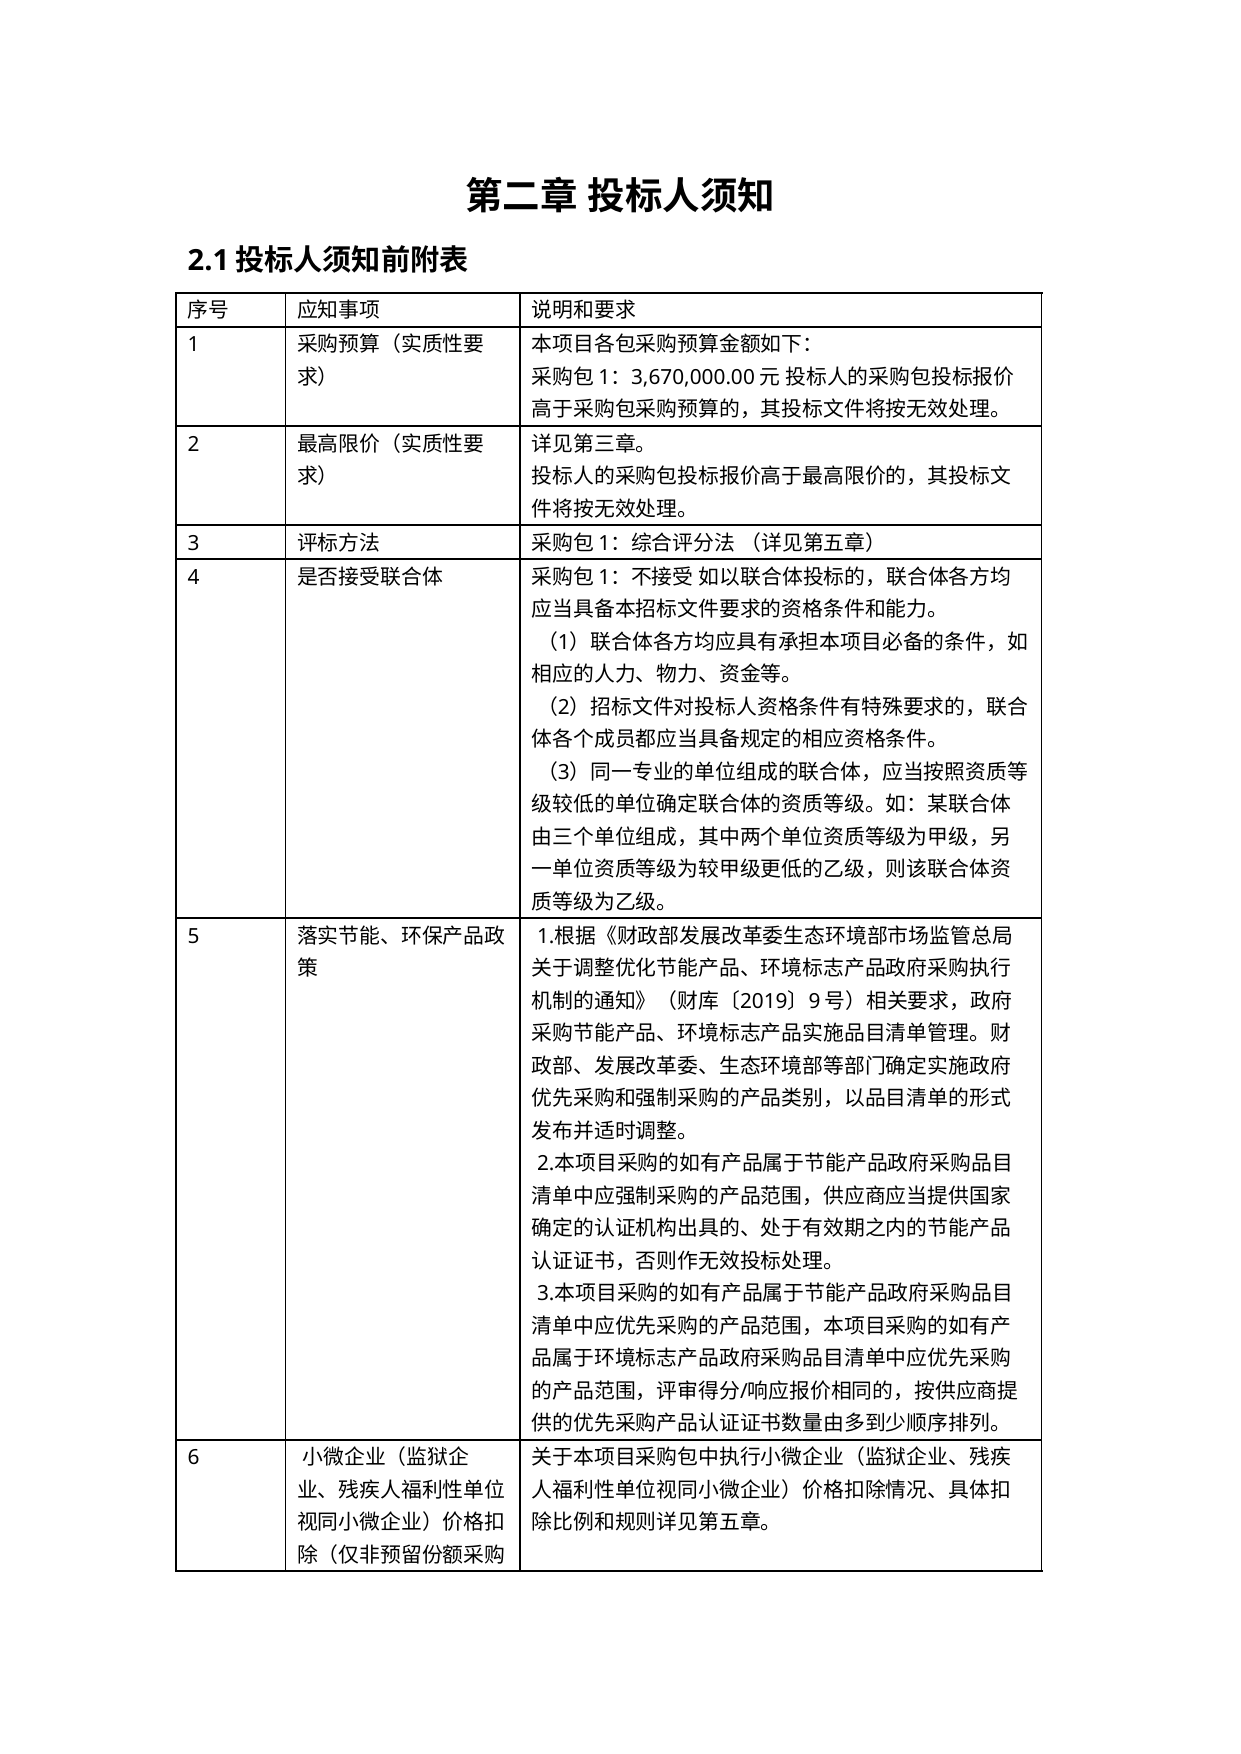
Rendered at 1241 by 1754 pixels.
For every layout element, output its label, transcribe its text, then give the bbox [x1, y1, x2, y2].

table_cell 6 [177, 1441, 285, 1570]
table_cell 1.根据《财政部发展改革委生态环境部市场监管总局关于调整优化节能产品、环境标志产品政府采购执行机制的通知》（财库〔2019〕9号）相关要求，政府采购节能产品、环境标志产品实施品目清单管理。财政部、发展改革委、生态环境部等部门确定实施政府优先采购和强制采购的产品类别，以品目清单的形式发布并适时调整。 2.本项目采购的如有产品属于节能产品政府采购品目清单中应强制采购的产品范围，供应商应当提供国家确定的认证机构出具的、处于有效期之内的节能产品认证证书，否则作无效投标处理。 3.本项目采购的如有产品属于节能产品政府采购品目清单中应优先采购的产品范围，本项目采购的如有产品属于环境标志产品政府采购品目清单中应优先采购的产品范围，评审得分/响应报价相同的，按供应商提供的优先采购产品认证证书数量由多到少顺序排列。 [521, 919, 1041, 1439]
table_cell 采购包1：综合评分法 （详见第五章） [521, 526, 1041, 558]
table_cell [521, 1441, 1041, 1570]
table_header 序号 [177, 294, 285, 326]
table_cell 3 [177, 526, 285, 558]
table_cell 最高限价（实质性要求） [286, 427, 519, 524]
table_cell 本项目各包采购预算金额如下： 采购包1：3,670,000.00元 投标人的采购包投标报价高于采购包采购预算的，其投标文件将按无效处理。 [521, 328, 1041, 425]
table_cell 2 [177, 427, 285, 524]
text 2.1投标人须知前附表 [187, 227, 1053, 292]
table_header 应知事项 [286, 294, 519, 326]
table_cell 是否接受联合体 [286, 560, 519, 917]
table_cell 详见第三章。 投标人的采购包投标报价高于最高限价的，其投标文件将按无效处理。 [521, 427, 1041, 524]
table_cell 采购预算（实质性要求） [286, 328, 519, 425]
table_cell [286, 1441, 519, 1570]
table_cell 落实节能、环保产品政策 [286, 919, 519, 1439]
table_cell 5 [177, 919, 285, 1439]
table_cell 1 [177, 328, 285, 425]
table_cell 采购包1：不接受 如以联合体投标的，联合体各方均应当具备本招标文件要求的资格条件和能力。 （1）联合体各方均应具有承担本项目必备的条件，如相应的人力、物力、资金等。 （2）招标文件对投标人资格条件有特殊要求的，联合体各个成员都应当具备规定的相应资格条件。 （3）同一专业的单位组成的联合体，应当按照资质等级较低的单位确定联合体的资质等级。如：某联合体由三个单位组成，其中两个单位资质等级为甲级，另一单位资质等级为较甲级更低的乙级，则该联合体资质等级为乙级。 [521, 560, 1041, 917]
table_cell 4 [177, 560, 285, 917]
table_header 说明和要求 [521, 294, 1041, 326]
text 第二章 投标人须知 [187, 162, 1053, 227]
table_cell 评标方法 [286, 526, 519, 558]
